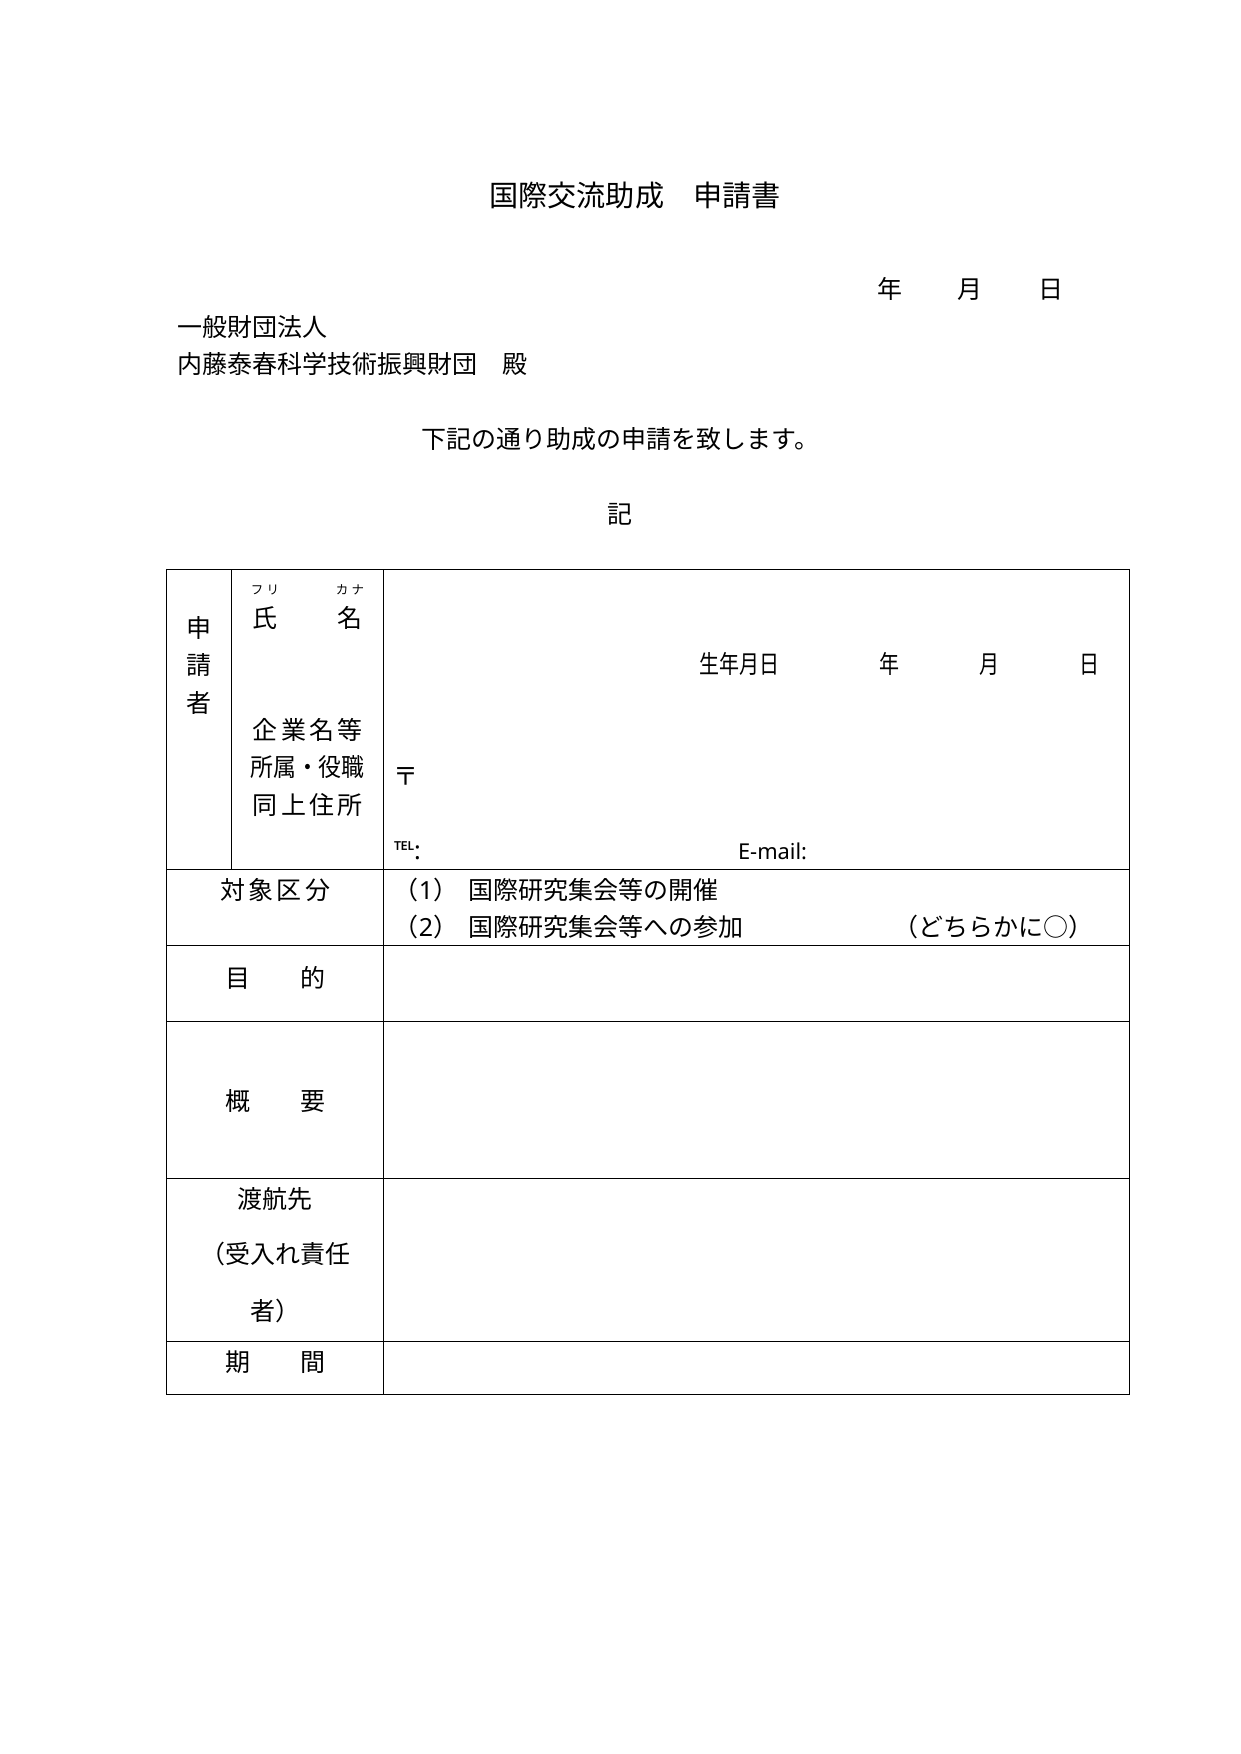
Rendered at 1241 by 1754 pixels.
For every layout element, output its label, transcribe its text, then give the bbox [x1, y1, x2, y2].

table_cell 対象区分 [167, 870, 383, 945]
subtitle 記 [177, 494, 1063, 531]
table_cell 国際研究集会等の開催 国際研究集会等への参加 （どちらかに○） [384, 870, 1129, 945]
text 国際交流助成 申請書 [177, 156, 1063, 231]
table_cell [384, 1342, 1129, 1394]
table_cell 概 要 [167, 1022, 383, 1178]
table_cell 渡航先 （受入れ責任者） [167, 1179, 383, 1341]
text 下記の通り助成の申請を致します。 [177, 419, 1063, 456]
table_cell 目 的 [167, 946, 383, 1021]
text 内藤泰春科学技術振興財団 殿 [177, 344, 1063, 381]
text 年 月 日 [177, 269, 1063, 306]
table_cell [384, 1022, 1129, 1178]
text 一般財団法人 [177, 306, 1063, 344]
table_cell 期 間 [167, 1342, 383, 1394]
table_cell [384, 1179, 1129, 1341]
table_header 生年月日 年 月 日 〒 ℡: E-mail: [384, 570, 1129, 869]
table_cell [384, 946, 1129, 1021]
table_header 申請者 [167, 570, 231, 869]
table_header 企業名等 所属・役職 同上住所 [232, 570, 383, 869]
